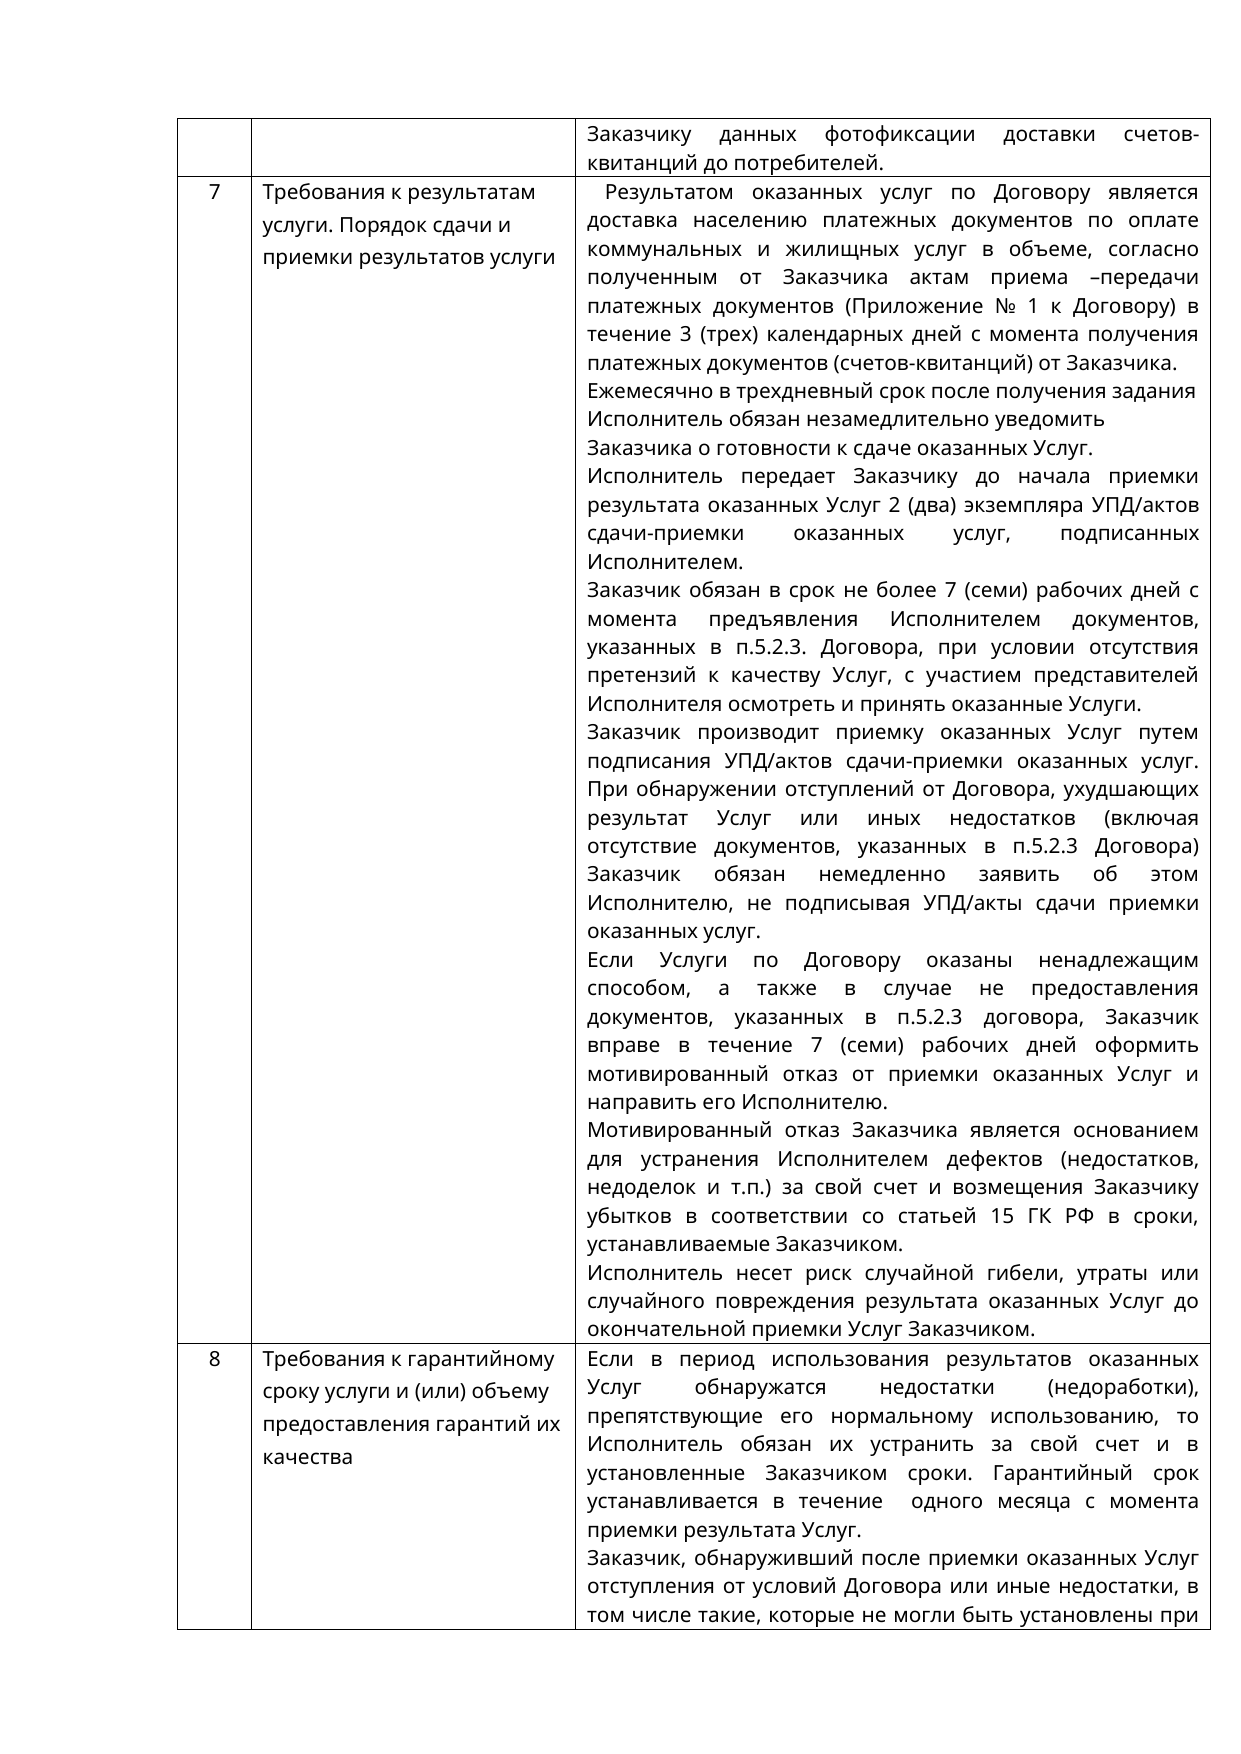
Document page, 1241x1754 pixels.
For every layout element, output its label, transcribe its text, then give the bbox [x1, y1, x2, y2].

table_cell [576, 1344, 1210, 1628]
table_cell 6 [178, 119, 251, 176]
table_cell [252, 119, 575, 176]
table_cell Результатом оказанных услуг по Договору является доставка населению платежных документов по оплате коммунальных и жилищных услуг в объеме, согласно полученным от Заказчика актам приема –передачи платежных документов (Приложение № 1 к Договору) в течение 3 (трех) календарных дней с момента получения платежных документов (счетов-квитанций) от Заказчика. Ежемесячно в трехдневный срок после получения задания Исполнитель обязан незамедлительно уведомить Заказчика о готовности к сдаче оказанных Услуг. Исполнитель передает Заказчику до начала приемки результата оказанных Услуг 2 (два) экземпляра УПД/актов сдачи-приемки оказанных услуг, подписанных Исполнителем. Заказчик обязан в срок не более 7 (семи) рабочих дней с момента предъявления Исполнителем документов, указанных в п.5.2.3. Договора, при условии отсутствия претензий к качеству Услуг, с участием представителей Исполнителя осмотреть и принять оказанные Услуги. Заказчик производит приемку оказанных Услуг путем подписания УПД/актов сдачи-приемки оказанных услуг. При обнаружении отступлений от Договора, ухудшающих результат Услуг или иных недостатков (включая отсутствие документов, указанных в п.5.2.3 Договора) Заказчик обязан немедленно заявить об этом Исполнителю, не подписывая УПД/акты сдачи приемки оказанных услуг. Если Услуги по Договору оказаны ненадлежащим способом, а также в случае не предоставления документов, указанных в п.5.2.3 договора, Заказчик вправе в течение 7 (семи) рабочих дней оформить мотивированный отказ от приемки оказанных Услуг и направить его Исполнителю. Мотивированный отказ Заказчика является основанием для устранения Исполнителем дефектов (недостатков, недоделок и т.п.) за свой счет и возмещения Заказчику убытков в соответствии со статьей 15 ГК РФ в сроки, устанавливаемые Заказчиком. Исполнитель несет риск случайной гибели, утраты или случайного повреждения результата оказанных Услуг до окончательной приемки Услуг Заказчиком. [576, 177, 1210, 1343]
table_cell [576, 119, 1210, 176]
table_cell Требования к результатам услуги. Порядок сдачи и приемки результатов услуги [252, 177, 575, 1343]
table_cell 8 [178, 1344, 251, 1628]
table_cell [252, 1344, 575, 1628]
table_cell 7 [178, 177, 251, 1343]
